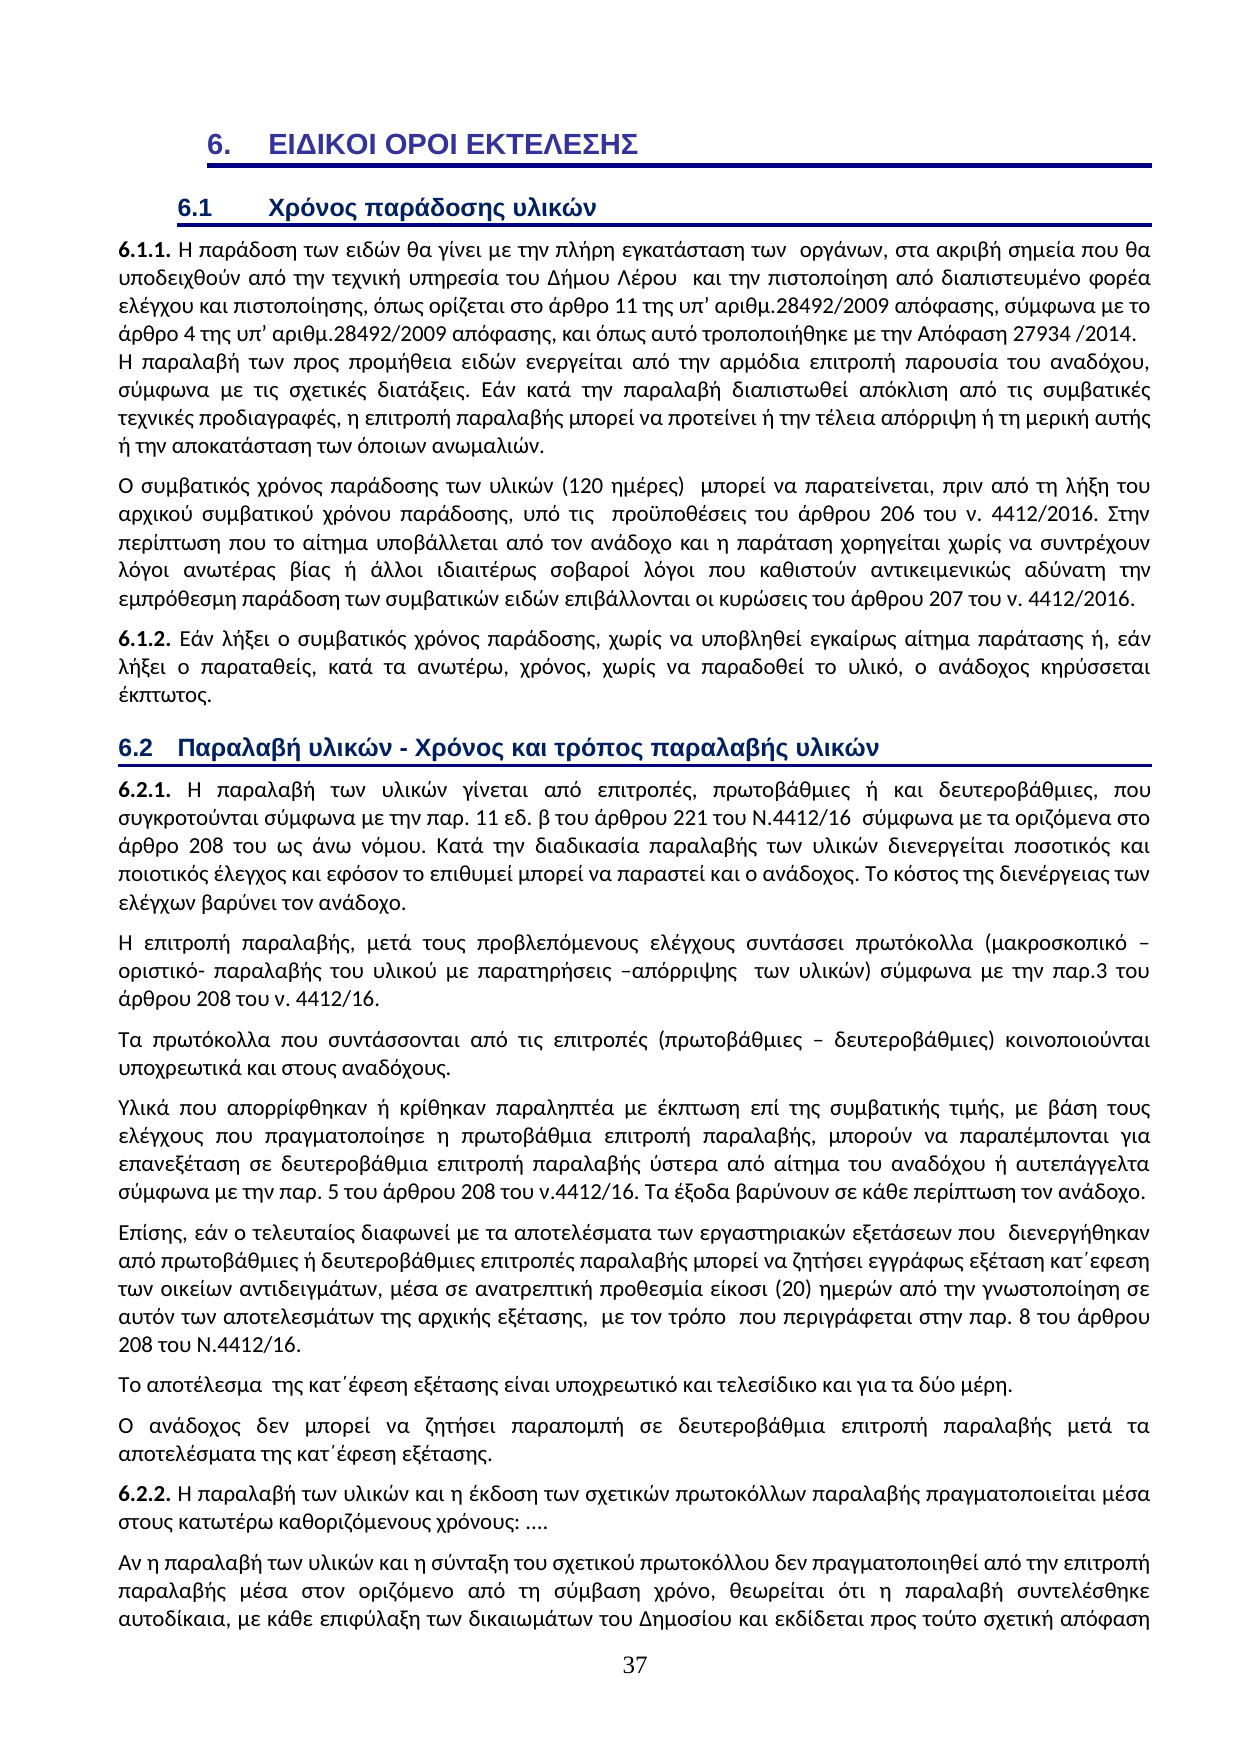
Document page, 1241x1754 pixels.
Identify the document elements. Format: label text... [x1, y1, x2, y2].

text Επίσης, εάν ο τελευταίος διαφωνεί με τα αποτελέσματα των εργαστηριακών εξετάσεων που διενεργήθηκαν από πρωτοβάθμιες ή δευτεροβάθμιες επιτροπές παραλαβής μπορεί να ζητήσει εγγράφως εξέταση κατ΄εφεση των οικείων αντιδειγμάτων, μέσα σε ανατρεπτική προθεσμία είκοσι (20) ημερών από την γνωστοποίηση σε αυτόν των αποτελεσμάτων της αρχικής εξέτασης, με τον τρόπο που περιγράφεται στην παρ. 8 του άρθρου 208 του Ν.4412/16. [118, 1218, 1152, 1358]
text 6. ΕΙΔΙΚΟΙ ΟΡΟΙ ΕΚΤΕΛΕΣΗΣ [207, 127, 1152, 163]
text Τα πρωτόκολλα που συντάσσονται από τις επιτροπές (πρωτοβάθμιες – δευτεροβάθμιες) κοινοποιούνται υποχρεωτικά και στους αναδόχους. [118, 1025, 1152, 1081]
text 6.2 Παραλαβή υλικών - Χρόνος και τρόπος παραλαβής υλικών [118, 733, 1152, 764]
text Η επιτροπή παραλαβής, μετά τους προβλεπόμενους ελέγχους συντάσσει πρωτόκολλα (μακροσκοπικό – οριστικό- παραλαβής του υλικού με παρατηρήσεις –απόρριψης των υλικών) σύμφωνα με την παρ.3 του άρθρου 208 του ν. 4412/16. [118, 928, 1152, 1012]
text Ο ανάδοχος δεν μπορεί να ζητήσει παραπομπή σε δευτεροβάθμια επιτροπή παραλαβής μετά τα αποτελέσματα της κατ΄έφεση εξέτασης. [118, 1411, 1152, 1467]
text 6.2.1. H παραλαβή των υλικών γίνεται από επιτροπές, πρωτοβάθμιες ή και δευτεροβάθμιες, που συγκροτούνται σύμφωνα με την παρ. 11 εδ. β του άρθρου 221 του Ν.4412/16 σύμφωνα με τα οριζόμενα στο άρθρο 208 του ως άνω νόμου. Κατά την διαδικασία παραλαβής των υλικών διενεργείται ποσοτικός και ποιοτικός έλεγχος και εφόσον το επιθυμεί μπορεί να παραστεί και ο ανάδοχος. Το κόστος της διενέργειας των ελέγχων βαρύνει τον ανάδοχο. [118, 776, 1152, 916]
text 6.1.2. Εάν λήξει ο συμβατικός χρόνος παράδοσης, χωρίς να υποβληθεί εγκαίρως αίτημα παράτασης ή, εάν λήξει ο παραταθείς, κατά τα ανωτέρω, χρόνος, χωρίς να παραδοθεί το υλικό, ο ανάδοχος κηρύσσεται έκπτωτος. [118, 624, 1152, 708]
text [118, 1548, 1152, 1632]
text 6.2.2. Η παραλαβή των υλικών και η έκδοση των σχετικών πρωτοκόλλων παραλαβής πραγματοποιείται μέσα στους κατωτέρω καθοριζόμενους χρόνους: .... [118, 1479, 1152, 1536]
text Η παραλαβή των προς προμήθεια ειδών ενεργείται από την αρμόδια επιτροπή παρουσία του αναδόχου, σύμφωνα με τις σχετικές διατάξεις. Εάν κατά την παραλαβή διαπιστωθεί απόκλιση από τις συμβατικές τεχνικές προδιαγραφές, η επιτροπή παραλαβής μπορεί να προτείνει ή την τέλεια απόρριψη ή τη μερική αυτής ή την αποκατάσταση των όποιων ανωμαλιών. [118, 347, 1152, 459]
text Ο συμβατικός χρόνος παράδοσης των υλικών (120 ημέρες) μπορεί να παρατείνεται, πριν από τη λήξη του αρχικού συμβατικού χρόνου παράδοσης, υπό τις προϋποθέσεις του άρθρου 206 του ν. 4412/2016. Στην περίπτωση που το αίτημα υποβάλλεται από τον ανάδοχο και η παράταση χορηγείται χωρίς να συντρέχουν λόγοι ανωτέρας βίας ή άλλοι ιδιαιτέρως σοβαροί λόγοι που καθιστούν αντικειμενικώς αδύνατη την εμπρόθεσμη παράδοση των συμβατικών ειδών επιβάλλονται οι κυρώσεις του άρθρου 207 του ν. 4412/2016. [118, 472, 1152, 612]
text Το αποτέλεσμα της κατ΄έφεση εξέτασης είναι υποχρεωτικό και τελεσίδικο και για τα δύο μέρη. [118, 1370, 1152, 1398]
text 6.1.1. Η παράδοση των ειδών θα γίνει με την πλήρη εγκατάσταση των οργάνων, στα ακριβή σημεία που θα υποδειχθούν από την τεχνική υπηρεσία του Δήμου Λέρου και την πιστοποίηση από διαπιστευμένο φορέα ελέγχου και πιστοποίησης, όπως ορίζεται στο άρθρο 11 της υπ’ αριθμ.28492/2009 απόφασης, σύμφωνα με το άρθρο 4 της υπ’ αριθμ.28492/2009 απόφασης, και όπως αυτό τροποποιήθηκε με την Απόφαση 27934 /2014. [118, 235, 1152, 347]
text Υλικά που απορρίφθηκαν ή κρίθηκαν παραληπτέα με έκπτωση επί της συμβατικής τιμής, με βάση τους ελέγχους που πραγματοποίησε η πρωτοβάθμια επιτροπή παραλαβής, μπορούν να παραπέμπονται για επανεξέταση σε δευτεροβάθμια επιτροπή παραλαβής ύστερα από αίτημα του αναδόχου ή αυτεπάγγελτα σύμφωνα με την παρ. 5 του άρθρου 208 του ν.4412/16. Τα έξοδα βαρύνουν σε κάθε περίπτωση τον ανάδοχο. [118, 1093, 1152, 1205]
text 6.1 Χρόνος παράδοσης υλικών [177, 193, 1152, 223]
